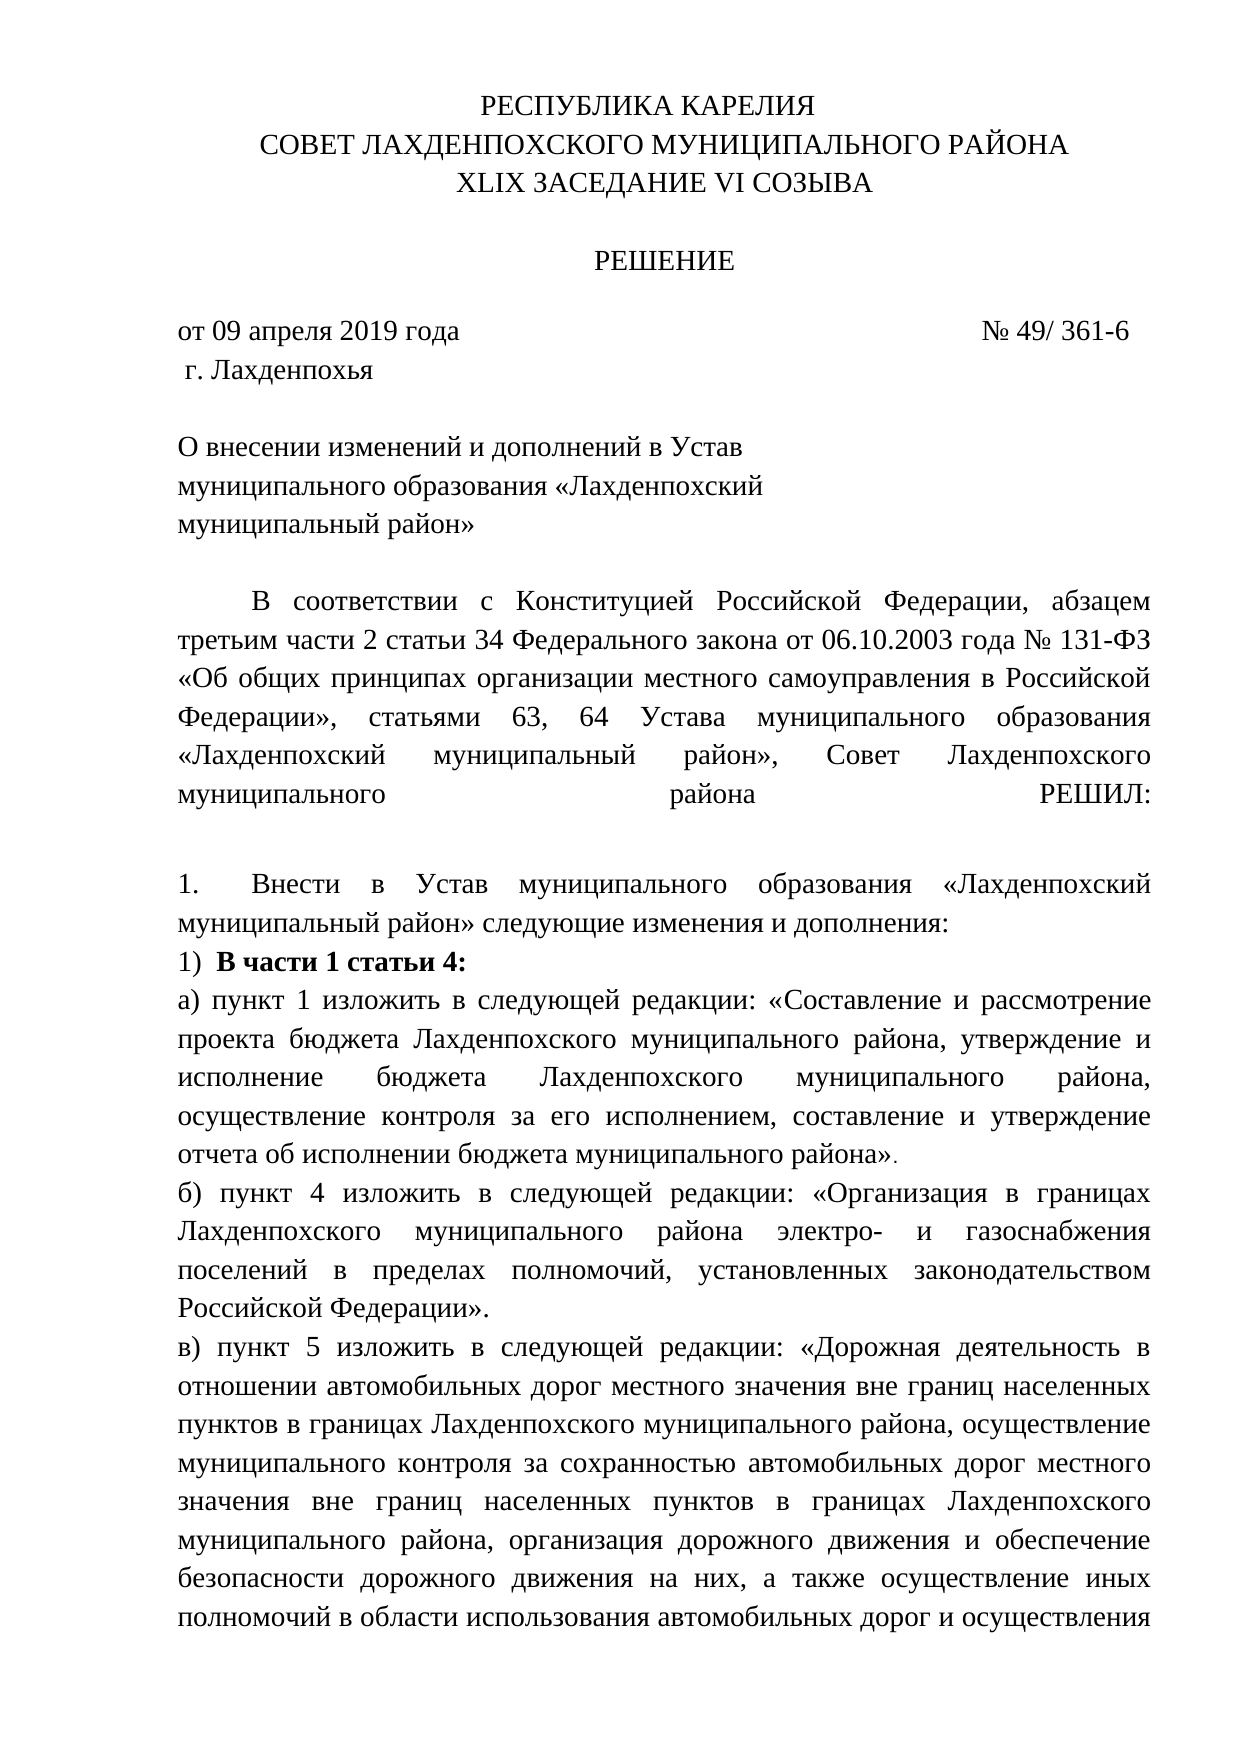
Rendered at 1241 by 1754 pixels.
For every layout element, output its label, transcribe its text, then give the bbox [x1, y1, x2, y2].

text а) пункт 1 изложить в следующей редакции: «Составление и рассмотрение проекта бюджета Лахденпохского муниципального района, утверждение и исполнение бюджета Лахденпохского муниципального района, осуществление контроля за его исполнением, составление и утверждение отчета об исполнении бюджета муниципального района». [177, 982, 1152, 1170]
text О внесении изменений и дополнений в Устав [177, 429, 1152, 463]
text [177, 1329, 1152, 1632]
text РЕШЕНИЕ [177, 243, 1152, 276]
text XLIX ЗАСЕДАНИЕ VI СОЗЫВА [177, 166, 1152, 199]
text муниципального образования «Лахденпохский [177, 468, 1152, 501]
list Внести в Устав муниципального образования «Лахденпохский муниципальный район» следующие изменения и дополнения: [177, 867, 1152, 939]
text РЕСПУБЛИКА КАРЕЛИЯ [177, 88, 1152, 122]
text СОВЕТ ЛАХДЕНПОХСКОГО МУНИЦИПАЛЬНОГО РАЙОНА [177, 127, 1152, 161]
text от 09 апреля 2019 года № 49/ 361-6 [177, 313, 1152, 347]
text г. Лахденпохья [177, 352, 1152, 386]
text муниципальный район» [177, 506, 1152, 540]
text б) пункт 4 изложить в следующей редакции: «Организация в границах Лахденпохского муниципального района электро- и газоснабжения поселений в пределах полномочий, установленных законодательством Российской Федерации». [177, 1175, 1152, 1324]
text В соответствии с Конституцией Российской Федерации, абзацем третьим части 2 статьи 34 Федерального закона от 06.10.2003 года № 131-ФЗ «Об общих принципах организации местного самоуправления в Российской Федерации», статьями 63, 64 Устава муниципального образования «Лахденпохский муниципальный район», Совет Лахденпохского муниципального района РЕШИЛ: [177, 583, 1152, 842]
text 1) В части 1 статьи 4: [177, 944, 1152, 977]
